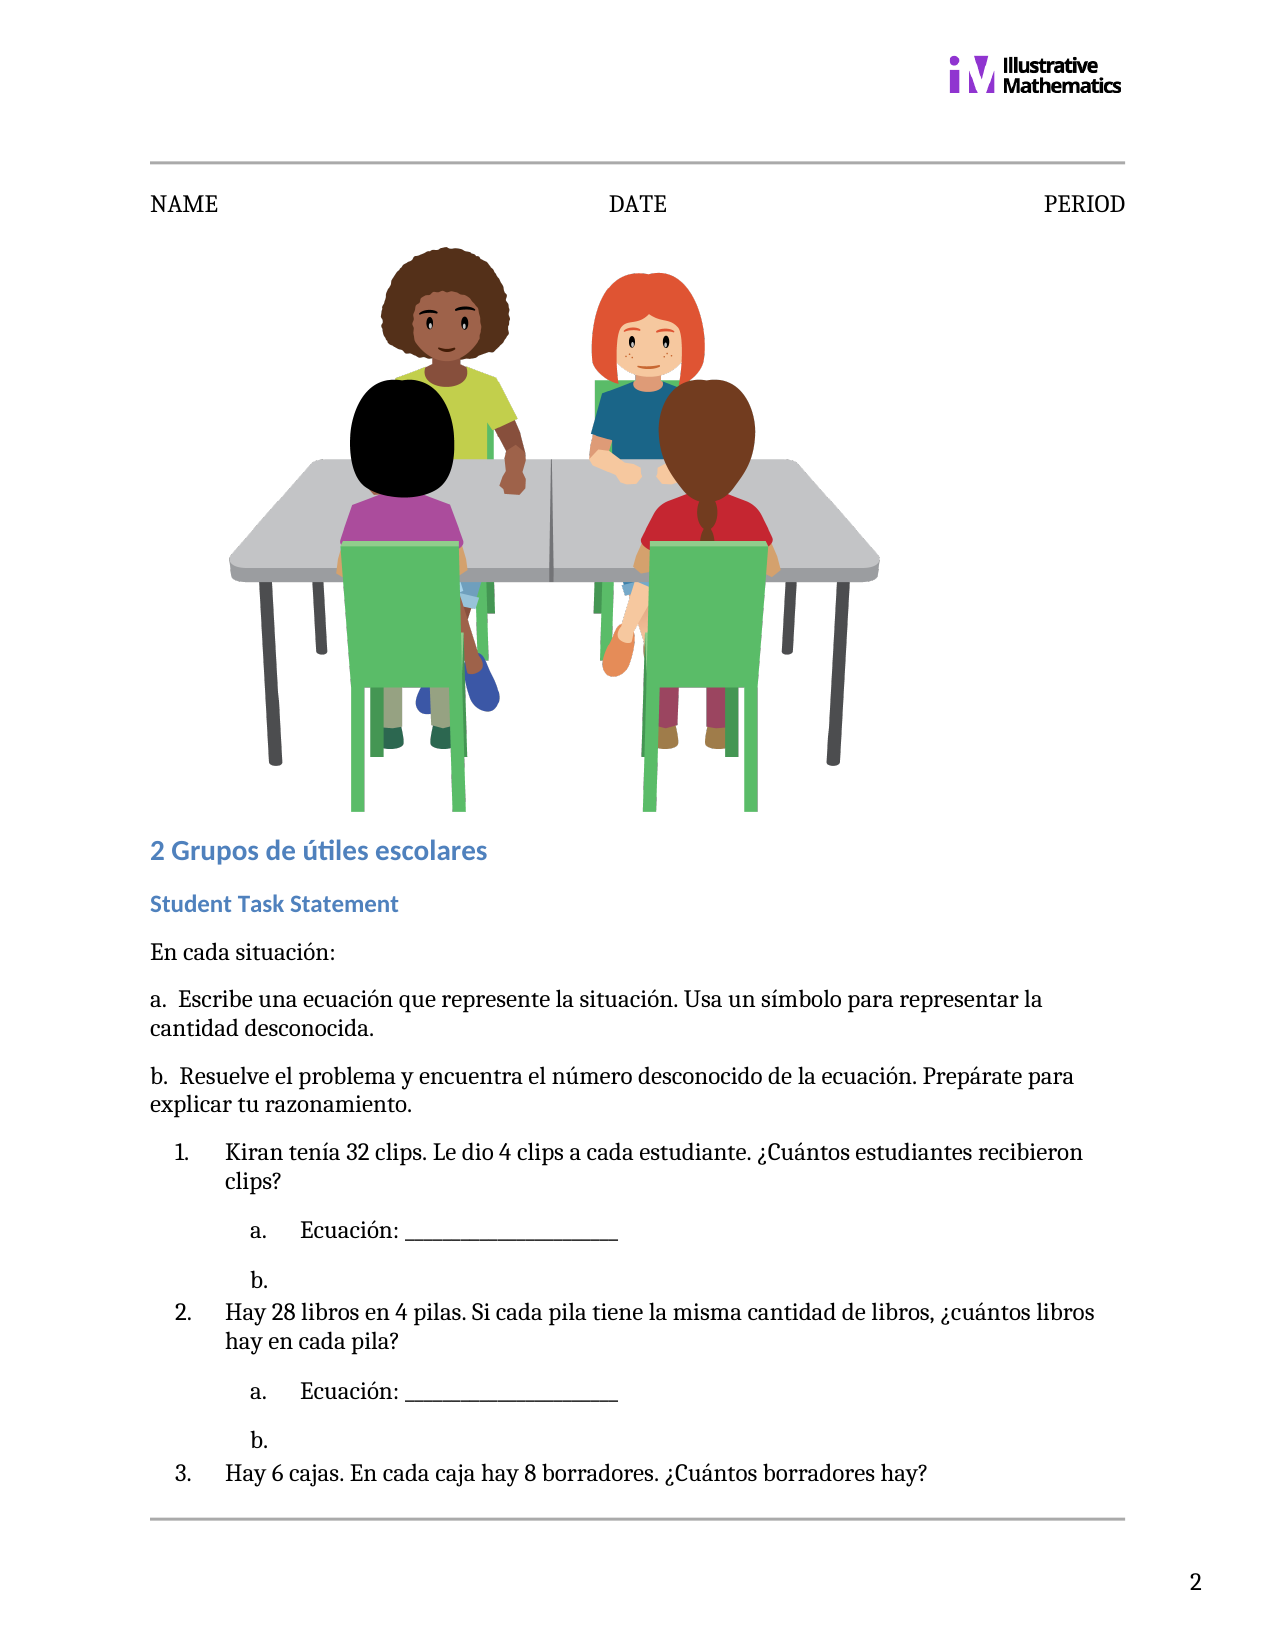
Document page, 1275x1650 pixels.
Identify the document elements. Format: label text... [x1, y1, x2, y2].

subtitle Student Task Statement [150, 889, 1125, 919]
picture [949, 55, 1121, 93]
list Ecuación: _______________________ [250, 1377, 1125, 1405]
list Hay 28 libros en 4 pilas. Si cada pila tiene la misma cantidad de libros, ¿cuántos libros hay en cada pila? [175, 1298, 1125, 1356]
picture [168, 247, 938, 812]
list Hay 6 cajas. En cada caja hay 8 borradores. ¿Cuántos borradores hay? [175, 1459, 1125, 1487]
text a. Escribe una ecuación que represente la situación. Usa un símbolo para representar la cantidad desconocida. [150, 985, 1125, 1043]
list Ecuación: _______________________ [250, 1216, 1125, 1245]
text En cada situación: [150, 938, 1125, 967]
list Kiran tenía 32 clips. Le dio 4 clips a cada estudiante. ¿Cuántos estudiantes recibieron clips? [175, 1138, 1125, 1195]
text b. Resuelve el problema y encuentra el número desconocido de la ecuación. Prepárate para explicar tu razonamiento. [150, 1062, 1125, 1119]
subtitle 2 Grupos de útiles escolares [150, 832, 1125, 868]
